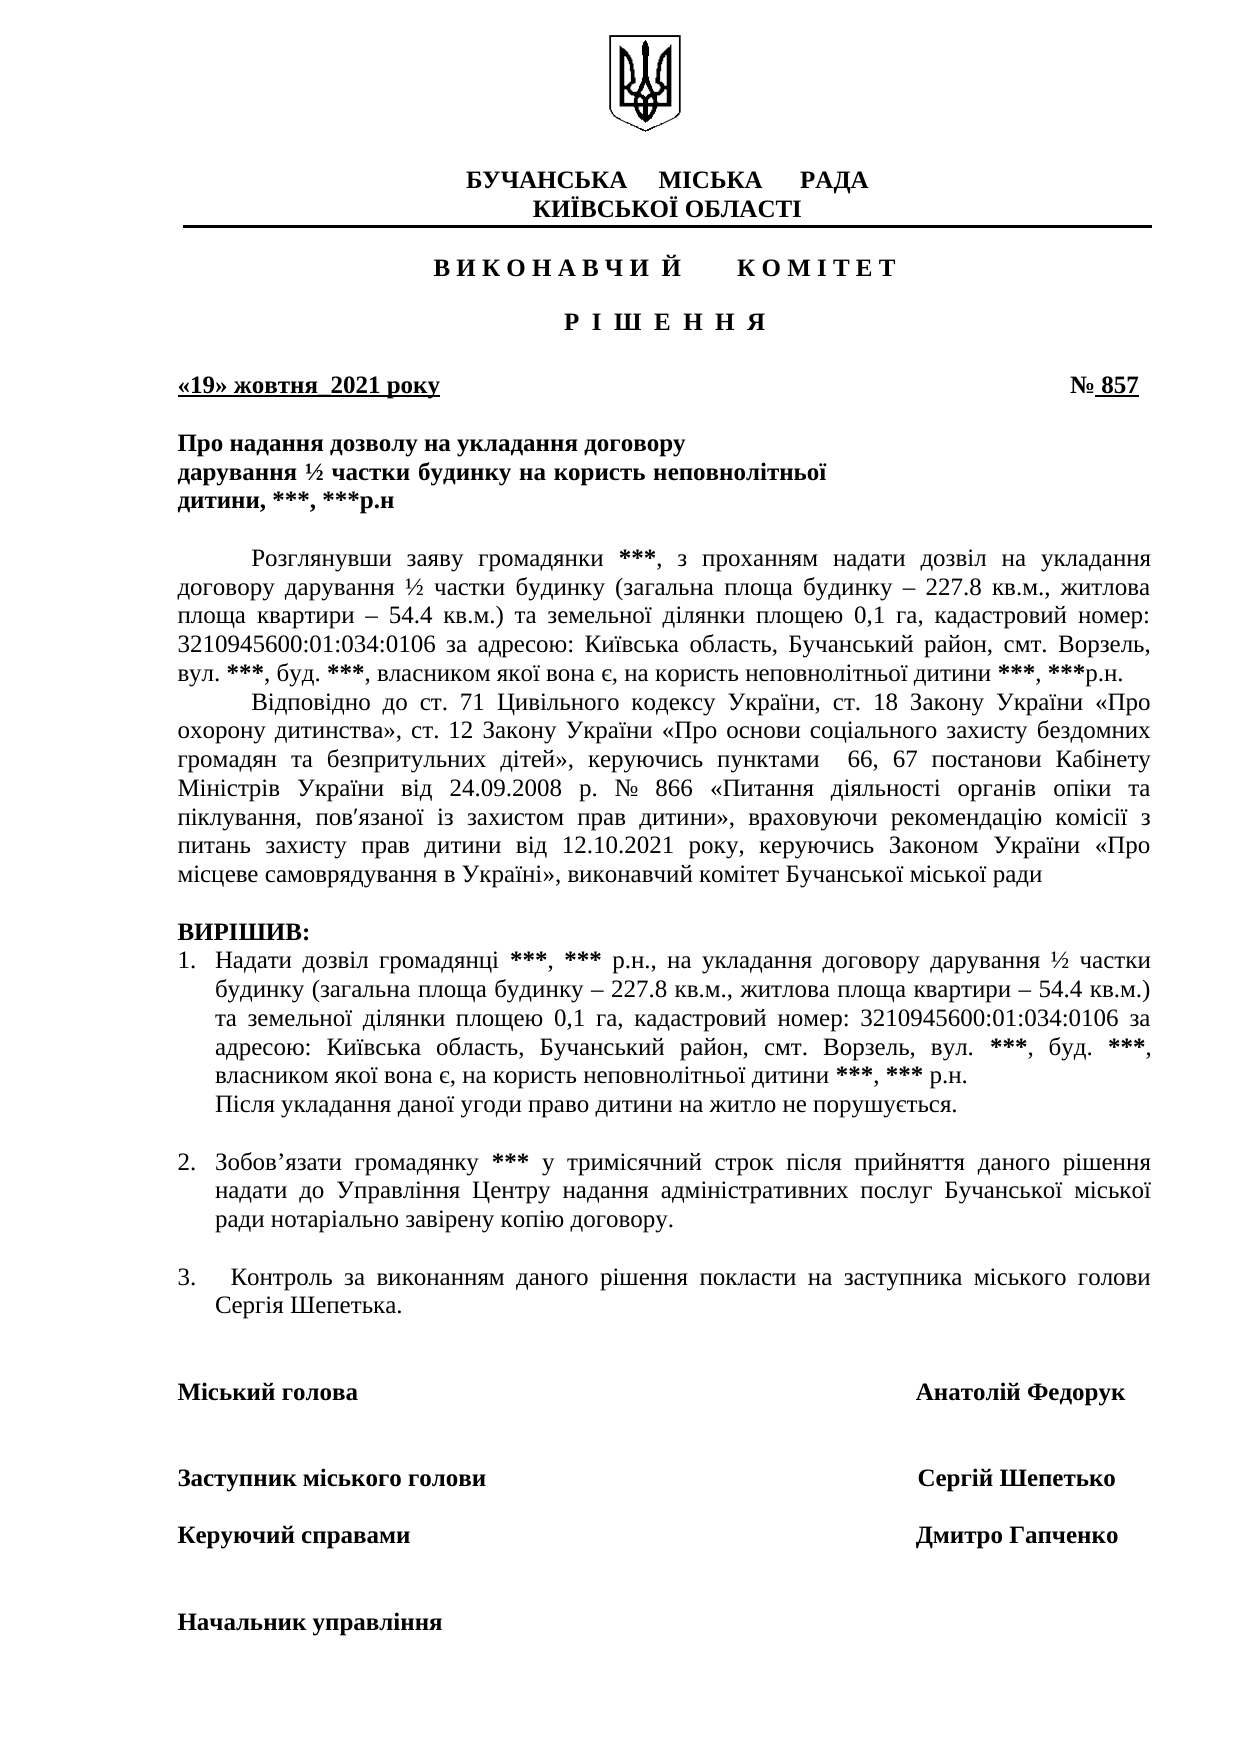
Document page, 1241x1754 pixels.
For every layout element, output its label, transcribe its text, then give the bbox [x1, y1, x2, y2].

text Керуючий справами Дмитро Гапченко [177, 1520, 1152, 1549]
text Розглянувши заяву громадянки ***, з проханням надати дозвіл на укладання договору дарування ½ частки будинку (загальна площа будинку – 227.8 кв.м., житлова площа квартири – 54.4 кв.м.) та земельної ділянки площею 0,1 га, кадастровий номер: 3210945600:01:034:0106 за адресою: Київська область, Бучанський район, смт. Ворзель, вул. ***, буд. ***, власником якої вона є, на користь неповнолітньої дитини ***, ***р.н. [177, 543, 1152, 687]
text Міський голова Анатолій Федорук [177, 1377, 1152, 1405]
text БУЧАНСЬКА МІСЬКА РАДА [183, 165, 1152, 194]
text «19» жовтня_2021 року № 857 [177, 370, 1152, 399]
list Надати дозвіл громадянці ***, *** р.н., на укладання договору дарування ½ частки будинку (загальна площа будинку – 227.8 кв.м., житлова площа квартири – 54.4 кв.м.) та земельної ділянки площею 0,1 га, кадастровий номер: 3210945600:01:034:0106 за адресою: Київська область, Бучанський район, смт. Ворзель, вул. ***, буд. ***, власником якої вона є, на користь неповнолітньої дитини ***, *** р.н. [177, 945, 1152, 1089]
text Про надання дозволу на укладання договору [177, 428, 827, 457]
text Р І Ш Е Н Н Я [177, 307, 1152, 335]
text Начальник управління [177, 1607, 1152, 1635]
text В И К О Н А В Ч И Й К О М І Т Е Т [177, 253, 1152, 282]
text КИЇВСЬКОЇ ОБЛАСТІ [183, 194, 1152, 225]
text ВИРІШИВ: [177, 917, 1152, 945]
list Після укладання даної угоди право дитини на житло не порушується. [215, 1089, 1152, 1118]
text 2. Зобов’язати громадянку *** у тримісячний строк після прийняття даного рішення надати до Управління Центру надання адміністративних послуг Бучанської міської ради нотаріально завірену копію договору. [177, 1147, 1152, 1233]
text дарування ½ частки будинку на користь неповнолітньої дитини, ***, ***р.н [177, 457, 827, 514]
text Відповідно до ст. 71 Цивільного кодексу України, ст. 18 Закону України «Про охорону дитинства», ст. 12 Закону України «Про основи соціального захисту бездомних громадян та безпритульних дітей», керуючись пунктами 66, 67 постанови Кабінету Міністрів України від 24.09.2008 р. № 866 «Питання діяльності органів опіки та піклування, пов′язаної із захистом прав дитини», враховуючи рекомендацію комісії з питань захисту прав дитини від 12.10.2021 року, керуючись Законом України «Про місцеве самоврядування в Україні», виконавчий комітет Бучанської міської ради [177, 687, 1152, 888]
text Заступник міського голови Сергій Шепетько [177, 1463, 1152, 1492]
text 3. Контроль за виконанням даного рішення покласти на заступника міського голови Сергія Шепетька. [177, 1262, 1152, 1319]
